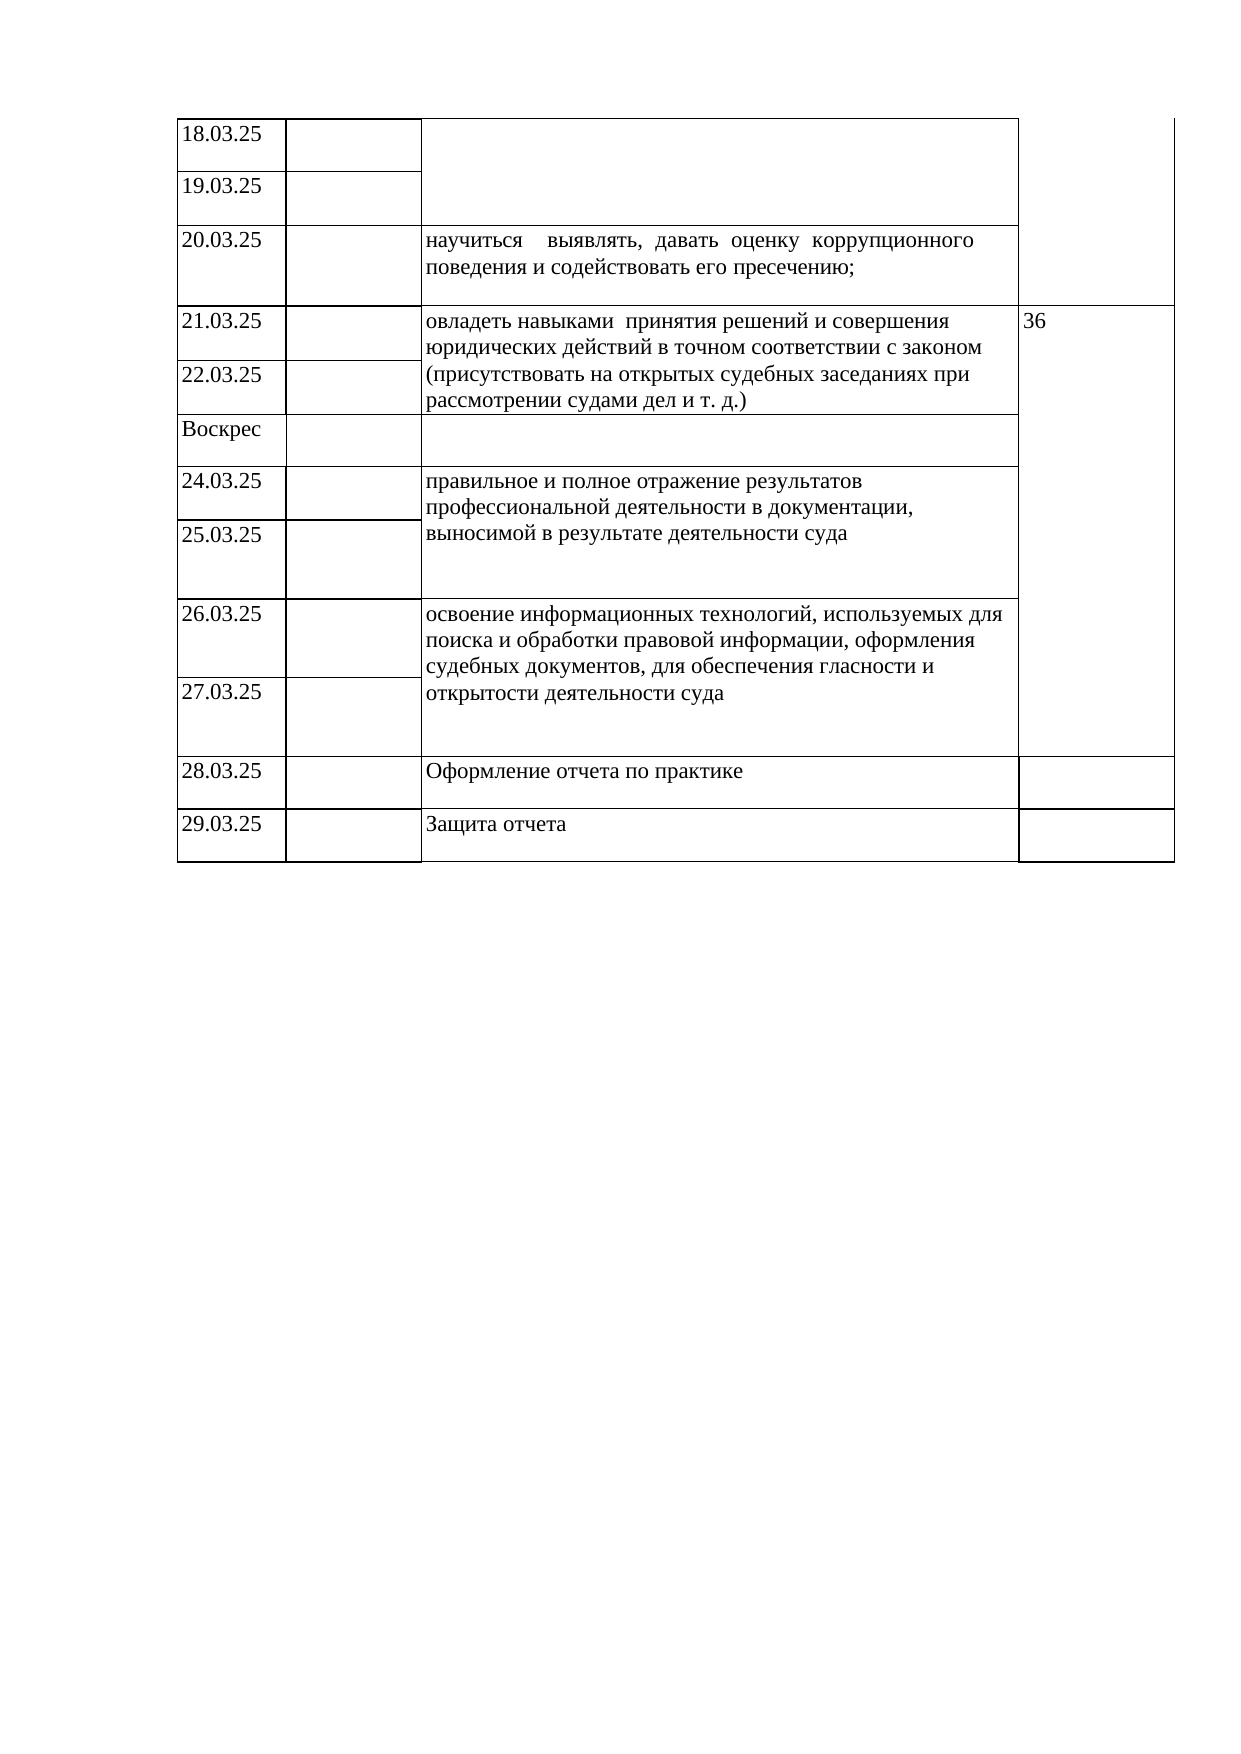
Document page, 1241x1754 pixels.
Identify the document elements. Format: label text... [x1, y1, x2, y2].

table_cell научиться выявлять, давать оценку коррупционного поведения и содействовать его пресечению; [422, 226, 1018, 305]
table_cell [287, 467, 421, 519]
table_cell освоение информационных технологий, используемых для поиска и обработки правовой информации, оформления судебных документов, для обеспечения гласности и открытости деятельности суда [422, 599, 1018, 756]
table_cell Оформление отчета по практике [422, 757, 1018, 808]
table_cell [287, 172, 421, 225]
table_cell 29.03.25 [178, 810, 285, 861]
table_cell [422, 415, 1018, 466]
table_cell 18.03.25 [178, 120, 285, 171]
table_cell [287, 307, 421, 359]
table_cell [287, 521, 421, 598]
table_cell 25.03.25 [178, 521, 285, 598]
table_cell 20.03.25 [178, 226, 285, 305]
table_cell Воскрес [178, 415, 286, 466]
table_cell [287, 415, 421, 466]
table_cell Защита отчета [422, 809, 1018, 861]
table_cell 28.03.25 [178, 757, 285, 808]
table_cell 27.03.25 [178, 678, 285, 756]
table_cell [422, 119, 1018, 225]
table_cell [1020, 757, 1174, 808]
table_cell 24.03.25 [178, 467, 285, 519]
table_cell 21.03.25 [178, 307, 285, 359]
table_cell 36 [1019, 306, 1174, 756]
table_cell правильное и полное отражение результатов профессиональной деятельности в документации, выносимой в результате деятельности суда [422, 467, 1018, 598]
table_cell [287, 120, 421, 171]
table_cell 26.03.25 [178, 600, 285, 677]
table_cell [287, 678, 421, 756]
table_cell [287, 757, 421, 808]
table_cell 19.03.25 [178, 172, 285, 225]
table_cell [1020, 810, 1174, 861]
table_cell 22.03.25 [178, 361, 285, 413]
table_cell [287, 600, 421, 677]
table_cell [287, 226, 421, 305]
table_cell [287, 361, 421, 413]
table_cell овладеть навыками принятия решений и совершения юридических действий в точном соответствии с законом (присутствовать на открытых судебных заседаниях при рассмотрении судами дел и т. д.) [422, 306, 1018, 413]
table_cell [287, 810, 421, 861]
